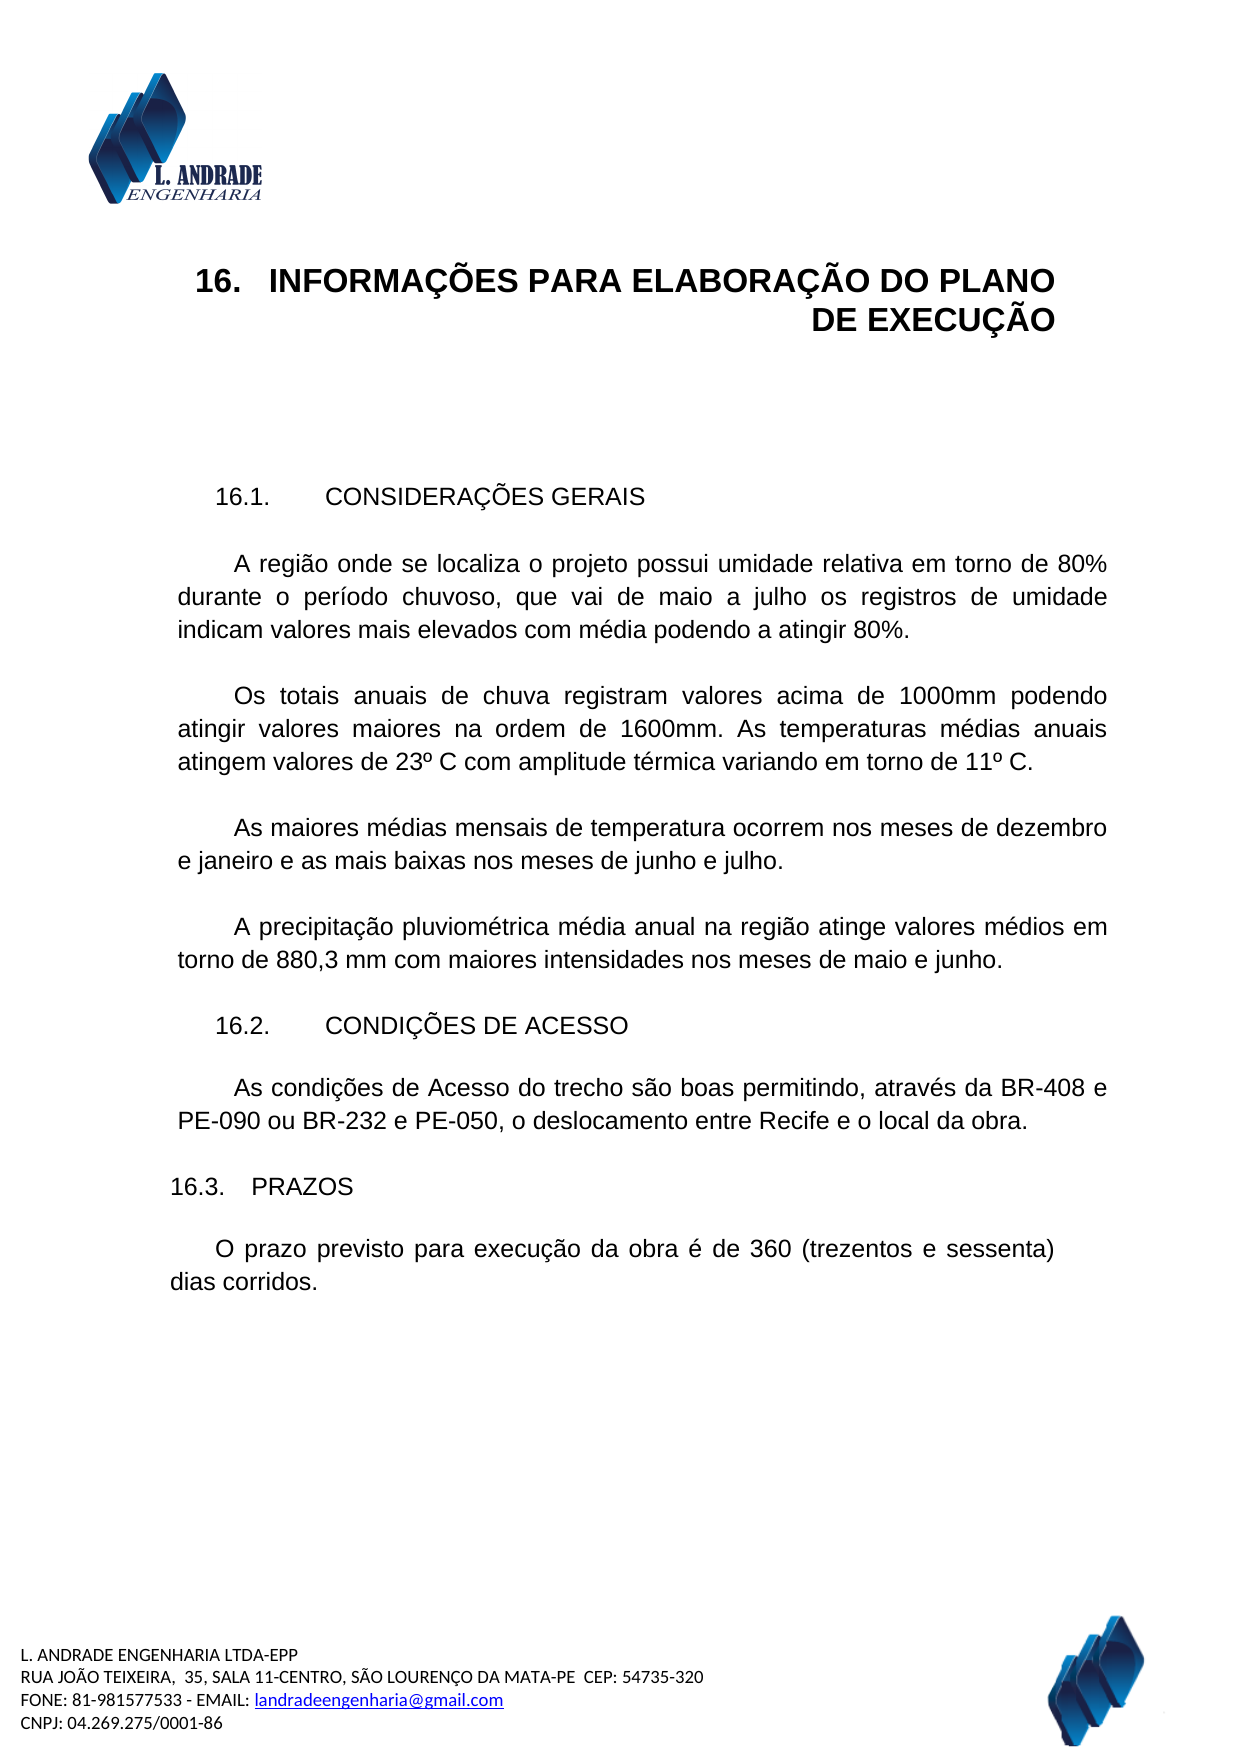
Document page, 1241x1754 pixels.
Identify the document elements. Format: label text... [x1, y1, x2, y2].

text A região onde se localiza o projeto possui umidade relativa em torno de 80% durante o período chuvoso, que vai de maio a julho os registros de umidade indicam valores mais elevados com média podendo a atingir 80%. [177, 549, 1109, 644]
text As condições de Acesso do trecho são boas permitindo, através da BR-408 e PE-090 ou BR-232 e PE-050, o deslocamento entre Recife e o local da obra. [177, 1073, 1109, 1135]
list CONDIÇÕES DE ACESSO [215, 1011, 1056, 1040]
picture [88, 73, 262, 204]
text Os totais anuais de chuva registram valores acima de 1000mm podendo atingir valores maiores na ordem de 1600mm. As temperaturas médias anuais atingem valores de 23º C com amplitude térmica variando em torno de 11º C. [177, 681, 1109, 776]
list INFORMAÇÕES PARA ELABORAÇÃO DO PLANO DE EXECUÇÃO [177, 261, 1056, 338]
list PRAZOS [170, 1172, 1056, 1201]
text A precipitação pluviométrica média anual na região atinge valores médios em torno de 880,3 mm com maiores intensidades nos meses de maio e junho. [177, 912, 1109, 974]
list CONSIDERAÇÕES GERAIS [215, 482, 1056, 511]
text As maiores médias mensais de temperatura ocorrem nos meses de dezembro e janeiro e as mais baixas nos meses de junho e julho. [177, 813, 1109, 875]
text O prazo previsto para execução da obra é de 360 (trezentos e sessenta) dias corridos. [170, 1234, 1056, 1296]
